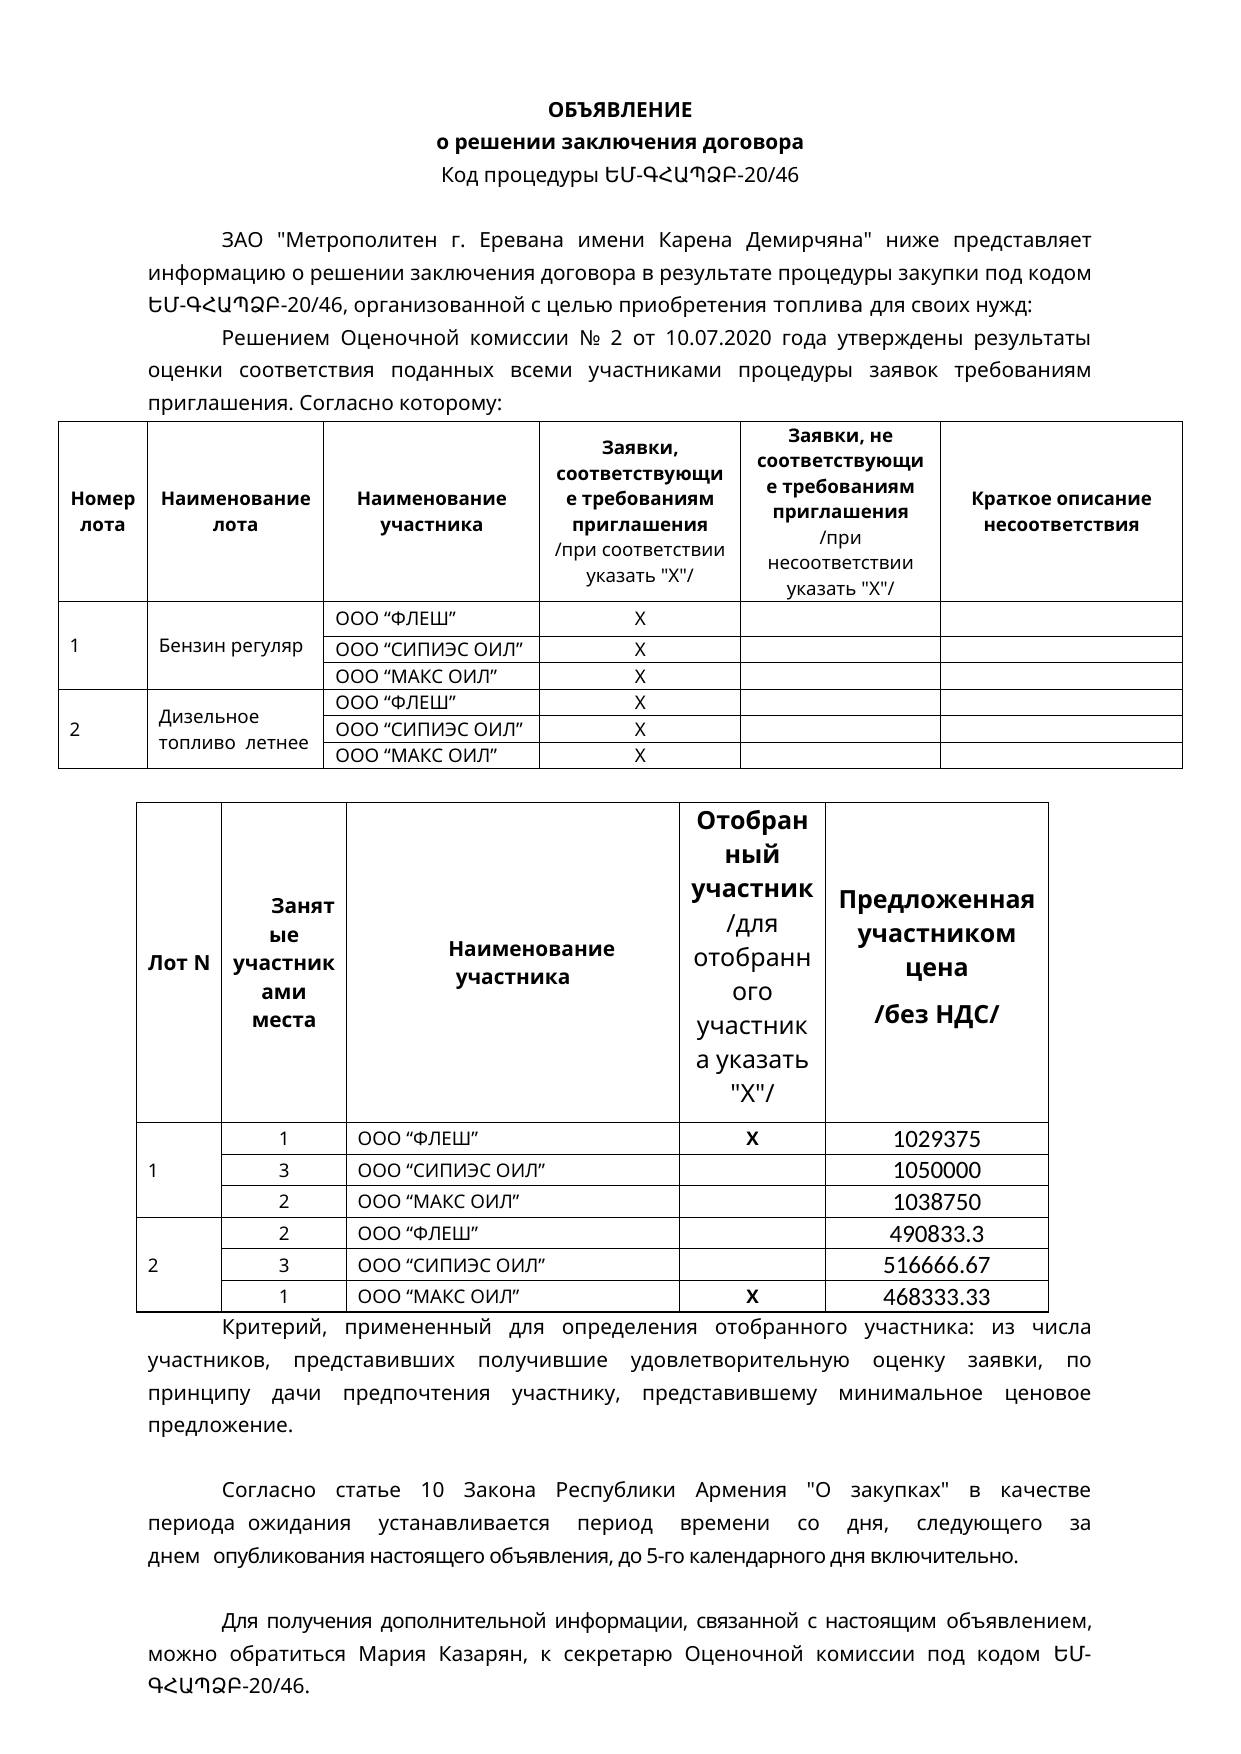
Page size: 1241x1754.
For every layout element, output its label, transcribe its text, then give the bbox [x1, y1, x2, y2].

text о решении заключения договора [148, 127, 1092, 156]
table_cell X [680, 1123, 825, 1154]
table_cell 1038750 [826, 1186, 1048, 1217]
table_cell 1 [222, 1281, 346, 1311]
table_cell [741, 663, 940, 689]
table_cell ООО “СИПИЭС ОИЛ” [347, 1155, 679, 1185]
table_cell ООО “СИПИЭС ОИЛ” [324, 716, 539, 742]
text Критерий, примененный для определения отобранного участника: из числа участников, представивших получившие удовлетворительную оценку заявки, по принципу дачи предпочтения участнику, представившему минимальное ценовое предложение. [148, 1312, 1092, 1439]
table_cell ООО “СИПИЭС ОИЛ” [324, 637, 539, 662]
table_cell 2 [222, 1218, 346, 1248]
table_header Наименование участника [347, 803, 679, 1122]
table_cell [941, 637, 1182, 662]
table_cell ООО “МАКС ОИЛ” [324, 743, 539, 768]
table_cell ООО “ФЛЕШ” [324, 602, 539, 636]
table_cell ООО “МАКС ОИЛ” [347, 1281, 679, 1311]
text ОБЪЯВЛЕНИЕ [148, 95, 1092, 123]
table_cell [941, 690, 1182, 715]
table_cell [741, 602, 940, 636]
table_cell ООО “ФЛЕШ” [347, 1123, 679, 1154]
table_cell ООО “МАКС ОИЛ” [324, 663, 539, 689]
table_cell 3 [222, 1155, 346, 1185]
table_cell 516666.67 [826, 1249, 1048, 1280]
table_cell 1 [137, 1123, 221, 1217]
table_cell [680, 1249, 825, 1280]
subtitle Код процедуры ԵՄ-ԳՀԱՊՁԲ-20/46 [148, 160, 1092, 188]
table_cell ООО “СИПИЭС ОИЛ” [347, 1249, 679, 1280]
table_header Заявки, соответствующие требованиям приглашения /при соответствии указать "X"/ [540, 422, 740, 601]
table_cell X [540, 602, 740, 636]
table_header Лот N [137, 803, 221, 1122]
table_header Отобранный участник /для отобранного участника указать "X"/ [680, 803, 825, 1122]
table_cell [741, 690, 940, 715]
table_cell 1 [59, 602, 147, 689]
table_cell ООО “ФЛЕШ” [324, 690, 539, 715]
table_header Наименование лота [148, 422, 323, 601]
table_cell [941, 743, 1182, 768]
table_cell X [540, 663, 740, 689]
table_cell 3 [222, 1249, 346, 1280]
text ЗАО "Метрополитен г. Еревана имени Карена Демирчяна" ниже представляет информацию о решении заключения договора в результате процедуры закупки под кодом ԵՄ-ԳՀԱՊՁԲ-20/46, организованной с целью приобретения топлива для своих нужд: [148, 225, 1092, 319]
table_cell 490833.3 [826, 1218, 1048, 1248]
table_cell [941, 663, 1182, 689]
table_cell [680, 1186, 825, 1217]
table_cell [741, 716, 940, 742]
table_cell [941, 716, 1182, 742]
table_cell 2 [137, 1218, 221, 1311]
table_header Заявки, не соответствующие требованиям приглашения /при несоответствии указать "X"/ [741, 422, 940, 601]
text Согласно статье 10 Закона Республики Армения "О закупках" в качестве периода ожидания устанавливается период времени со дня, следующего за днем опубликования настоящего объявления, до 5-го календарного дня включительно. [148, 1476, 1092, 1569]
table_cell 1050000 [826, 1155, 1048, 1185]
table_cell X [540, 637, 740, 662]
table_cell X [540, 743, 740, 768]
table_cell 1 [222, 1123, 346, 1154]
table_cell 1029375 [826, 1123, 1048, 1154]
table_cell X [540, 690, 740, 715]
table_cell [680, 1155, 825, 1185]
table_cell Бензин регуляр [148, 602, 323, 689]
table_cell 2 [222, 1186, 346, 1217]
table_cell [741, 637, 940, 662]
table_cell [741, 743, 940, 768]
table_cell Дизельное топливо летнее [148, 690, 323, 768]
table_cell ООО “ФЛЕШ” [347, 1218, 679, 1248]
text Решением Оценочной комиссии № 2 от 10.07.2020 года утверждены результаты оценки соответствия поданных всеми участниками процедуры заявок требованиям приглашения. Согласно которому: [148, 323, 1092, 417]
table_header Наименование участника [324, 422, 539, 601]
table_header Занятые участниками места [222, 803, 346, 1122]
table_header Предложенная участником цена /без НДС/ [826, 803, 1048, 1122]
table_cell X [540, 716, 740, 742]
table_cell ООО “МАКС ОИЛ” [347, 1186, 679, 1217]
table_cell 468333.33 [826, 1281, 1048, 1311]
table_cell [680, 1218, 825, 1248]
text Для получения дополнительной информации, связанной с настоящим объявлением, можно обратиться Мария Казарян, к секретарю Оценочной комиссии под кодом ԵՄ-ԳՀԱՊՁԲ-20/46. [148, 1606, 1092, 1700]
table_cell X [680, 1281, 825, 1311]
table_cell [941, 602, 1182, 636]
table_cell 2 [59, 690, 147, 768]
table_header Номер лота [59, 422, 147, 601]
table_header Краткое описание несоответствия [941, 422, 1182, 601]
